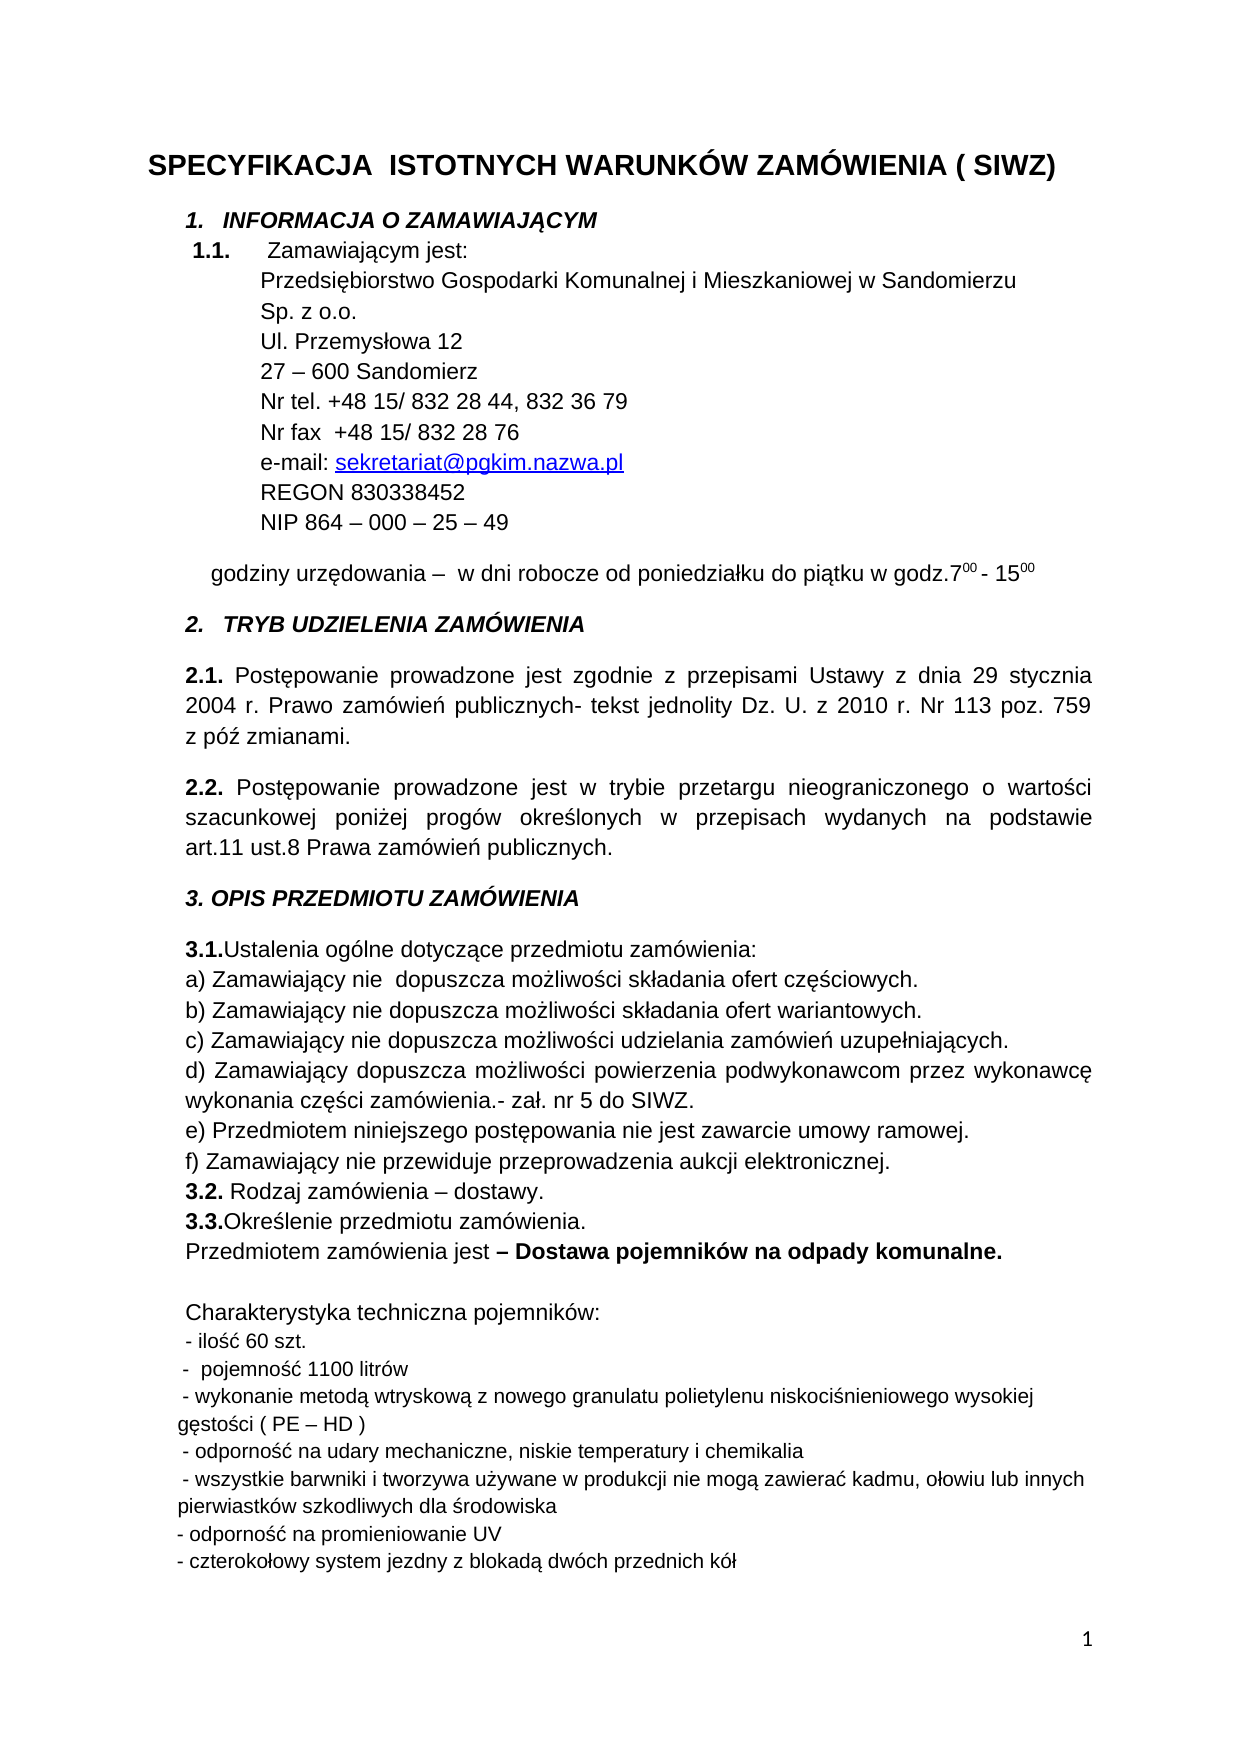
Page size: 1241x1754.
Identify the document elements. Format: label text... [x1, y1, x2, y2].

text SPECYFIKACJA ISTOTNYCH WARUNKÓW ZAMÓWIENIA ( SIWZ) [148, 148, 1093, 181]
text d) Zamawiający dopuszcza możliwości powierzenia podwykonawcom przez wykonawcę wykonania części zamówienia.- zał. nr 5 do SIWZ. [185, 1057, 1093, 1113]
text 3.3.Określenie przedmiotu zamówienia. [185, 1208, 1093, 1234]
text - ilość 60 szt. [185, 1329, 1093, 1353]
list Przedsiębiorstwo Gospodarki Komunalnej i Mieszkaniowej w Sandomierzu Sp. z o.o. [260, 267, 1093, 324]
text Charakterystyka techniczna pojemników: [185, 1299, 1093, 1325]
text - pojemność 1100 litrów [148, 1356, 1093, 1380]
text a) Zamawiający nie dopuszcza możliwości składania ofert częściowych. [185, 966, 1093, 993]
text - wykonanie metodą wtryskową z nowego granulatu polietylenu niskociśnieniowego wysokiej gęstości ( PE – HD ) [148, 1384, 1093, 1435]
text Przedmiotem zamówienia jest – Dostawa pojemników na odpady komunalne. [185, 1238, 1093, 1264]
text - czterokołowy system jezdny z blokadą dwóch przednich kół [148, 1549, 1093, 1573]
text 3.2. Rodzaj zamówienia – dostawy. [185, 1178, 1093, 1204]
list INFORMACJA O ZAMAWIAJĄCYM [185, 207, 1093, 233]
text - odporność na promieniowanie UV [148, 1521, 1093, 1545]
text b) Zamawiający nie dopuszcza możliwości składania ofert wariantowych. [185, 997, 1093, 1023]
text e) Przedmiotem niniejszego postępowania nie jest zawarcie umowy ramowej. [185, 1117, 1093, 1144]
list 27 – 600 Sandomierz [260, 358, 1093, 384]
list Zamawiającym jest: [192, 237, 1093, 263]
text 3. OPIS PRZEDMIOTU ZAMÓWIENIA [185, 885, 1093, 911]
list Nr fax +48 15/ 832 28 76 [260, 418, 1093, 445]
text godziny urzędowania – w dni robocze od poniedziałku do piątku w godz.700 - 1500 [185, 560, 1093, 586]
list NIP 864 – 000 – 25 – 49 [260, 509, 1093, 535]
list TRYB UDZIELENIA ZAMÓWIENIA [185, 611, 1093, 637]
list Nr tel. +48 15/ 832 28 44, 832 36 79 [260, 388, 1093, 414]
list Ul. Przemysłowa 12 [260, 328, 1093, 354]
text - odporność na udary mechaniczne, niskie temperatury i chemikalia [148, 1439, 1093, 1463]
text 2.1. Postępowanie prowadzone jest zgodnie z przepisami Ustawy z dnia 29 stycznia 2004 r. Prawo zamówień publicznych- tekst jednolity Dz. U. z 2010 r. Nr 113 poz. 759 z póź zmianami. [185, 662, 1093, 749]
text - wszystkie barwniki i tworzywa używane w produkcji nie mogą zawierać kadmu, ołowiu lub innych pierwiastków szkodliwych dla środowiska [148, 1466, 1093, 1518]
text 3.1.Ustalenia ogólne dotyczące przedmiotu zamówienia: [185, 936, 1093, 962]
list e-mail: sekretariat@pgkim.nazwa.pl [260, 449, 1093, 475]
text f) Zamawiający nie przewiduje przeprowadzenia aukcji elektronicznej. [185, 1148, 1093, 1174]
text 2.2. Postępowanie prowadzone jest w trybie przetargu nieograniczonego o wartości szacunkowej poniżej progów określonych w przepisach wydanych na podstawie art.11 ust.8 Prawa zamówień publicznych. [185, 774, 1093, 860]
list REGON 830338452 [260, 479, 1093, 505]
text c) Zamawiający nie dopuszcza możliwości udzielania zamówień uzupełniających. [185, 1027, 1093, 1053]
